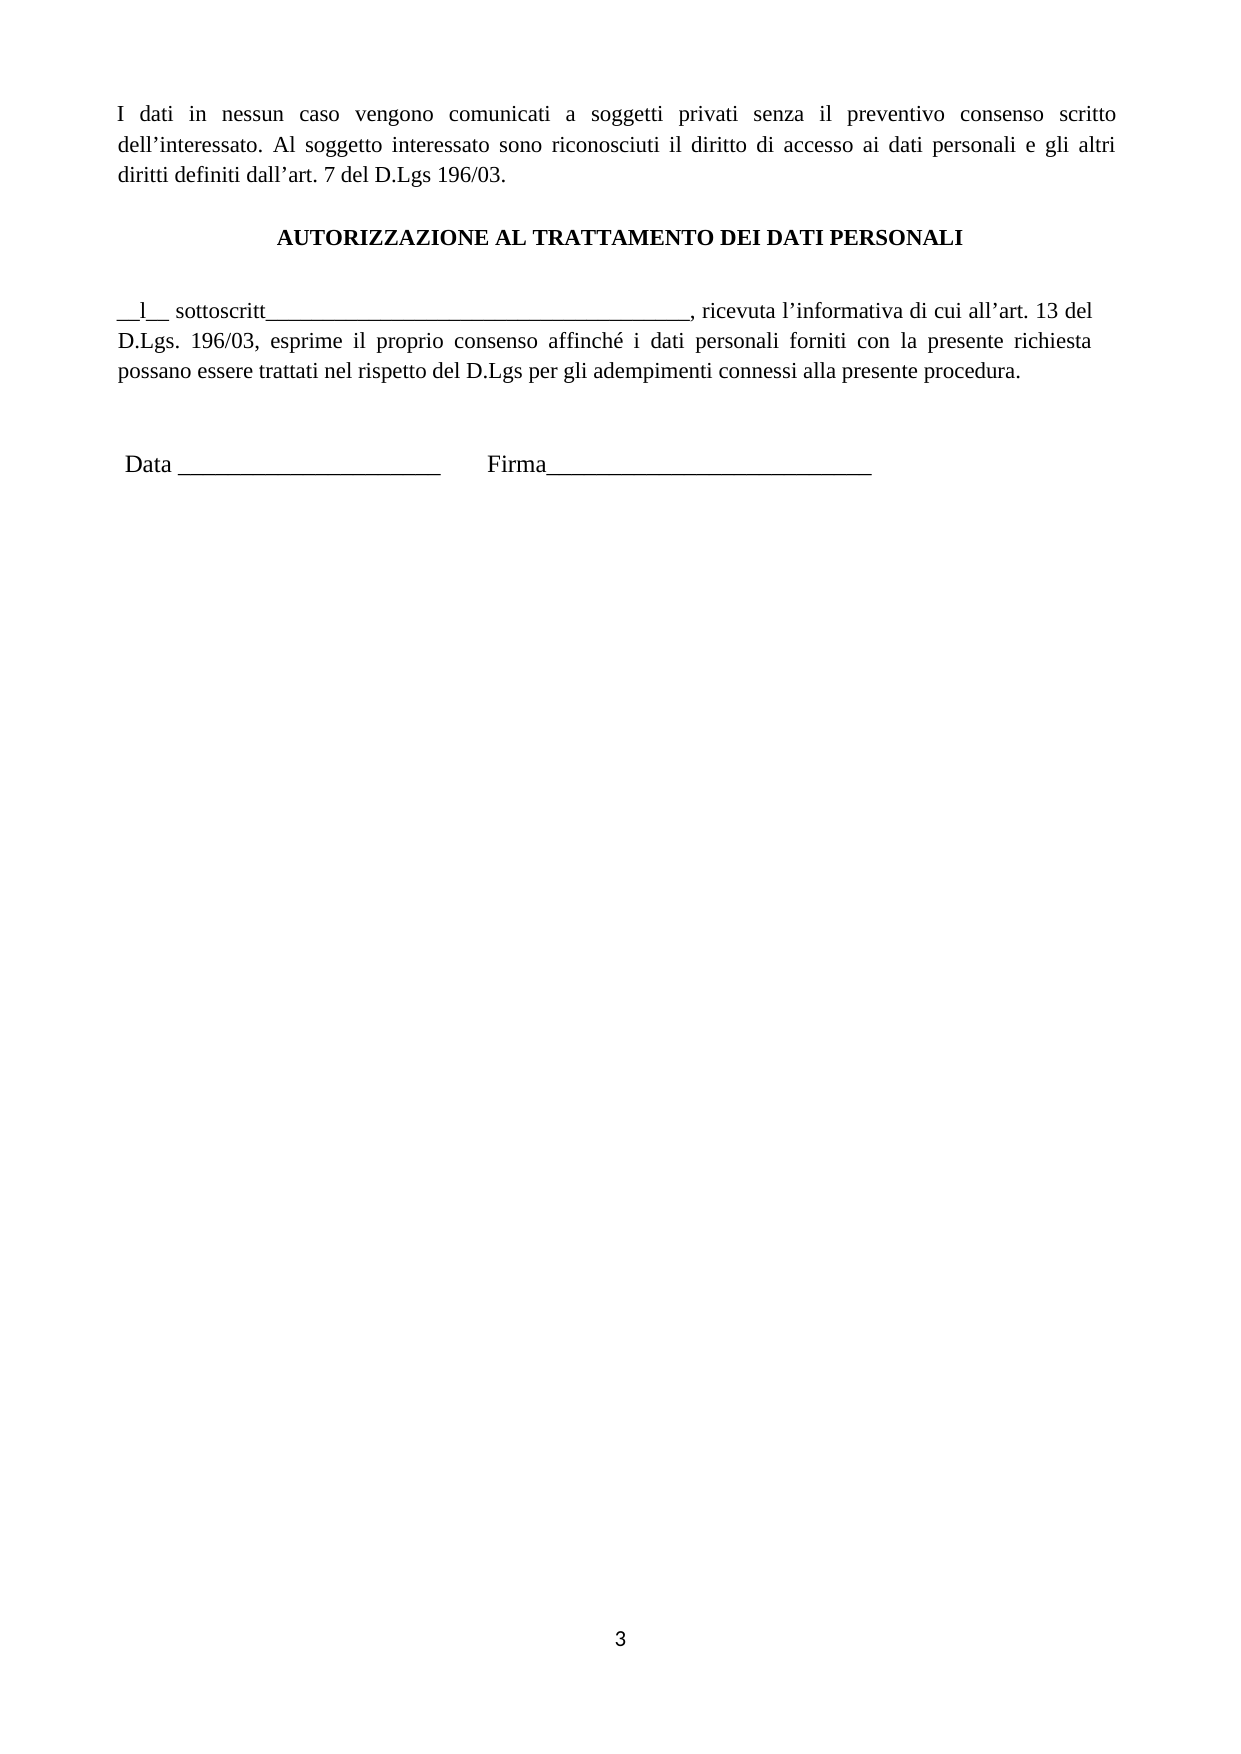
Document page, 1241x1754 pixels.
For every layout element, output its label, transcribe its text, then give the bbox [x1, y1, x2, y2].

text I dati in nessun caso vengono comunicati a soggetti privati senza il preventivo consenso scritto dell’interessato. Al soggetto interessato sono riconosciuti il diritto di accesso ai dati personali e gli altri diritti definiti dall’art. 7 del D.Lgs 196/03. [117, 100, 1118, 187]
text Data _____________________ Firma__________________________ [124, 449, 1122, 477]
text __l__ sottoscritt_____________________________________, ricevuta l’informativa di cui all’art. 13 del D.Lgs. 196/03, esprime il proprio consenso affinché i dati personali forniti con la presente richiesta possano essere trattati nel rispetto del D.Lgs per gli adempimenti connessi alla presente procedura. [117, 297, 1094, 384]
text AUTORIZZAZIONE AL TRATTAMENTO DEI DATI PERSONALI [118, 224, 1122, 250]
